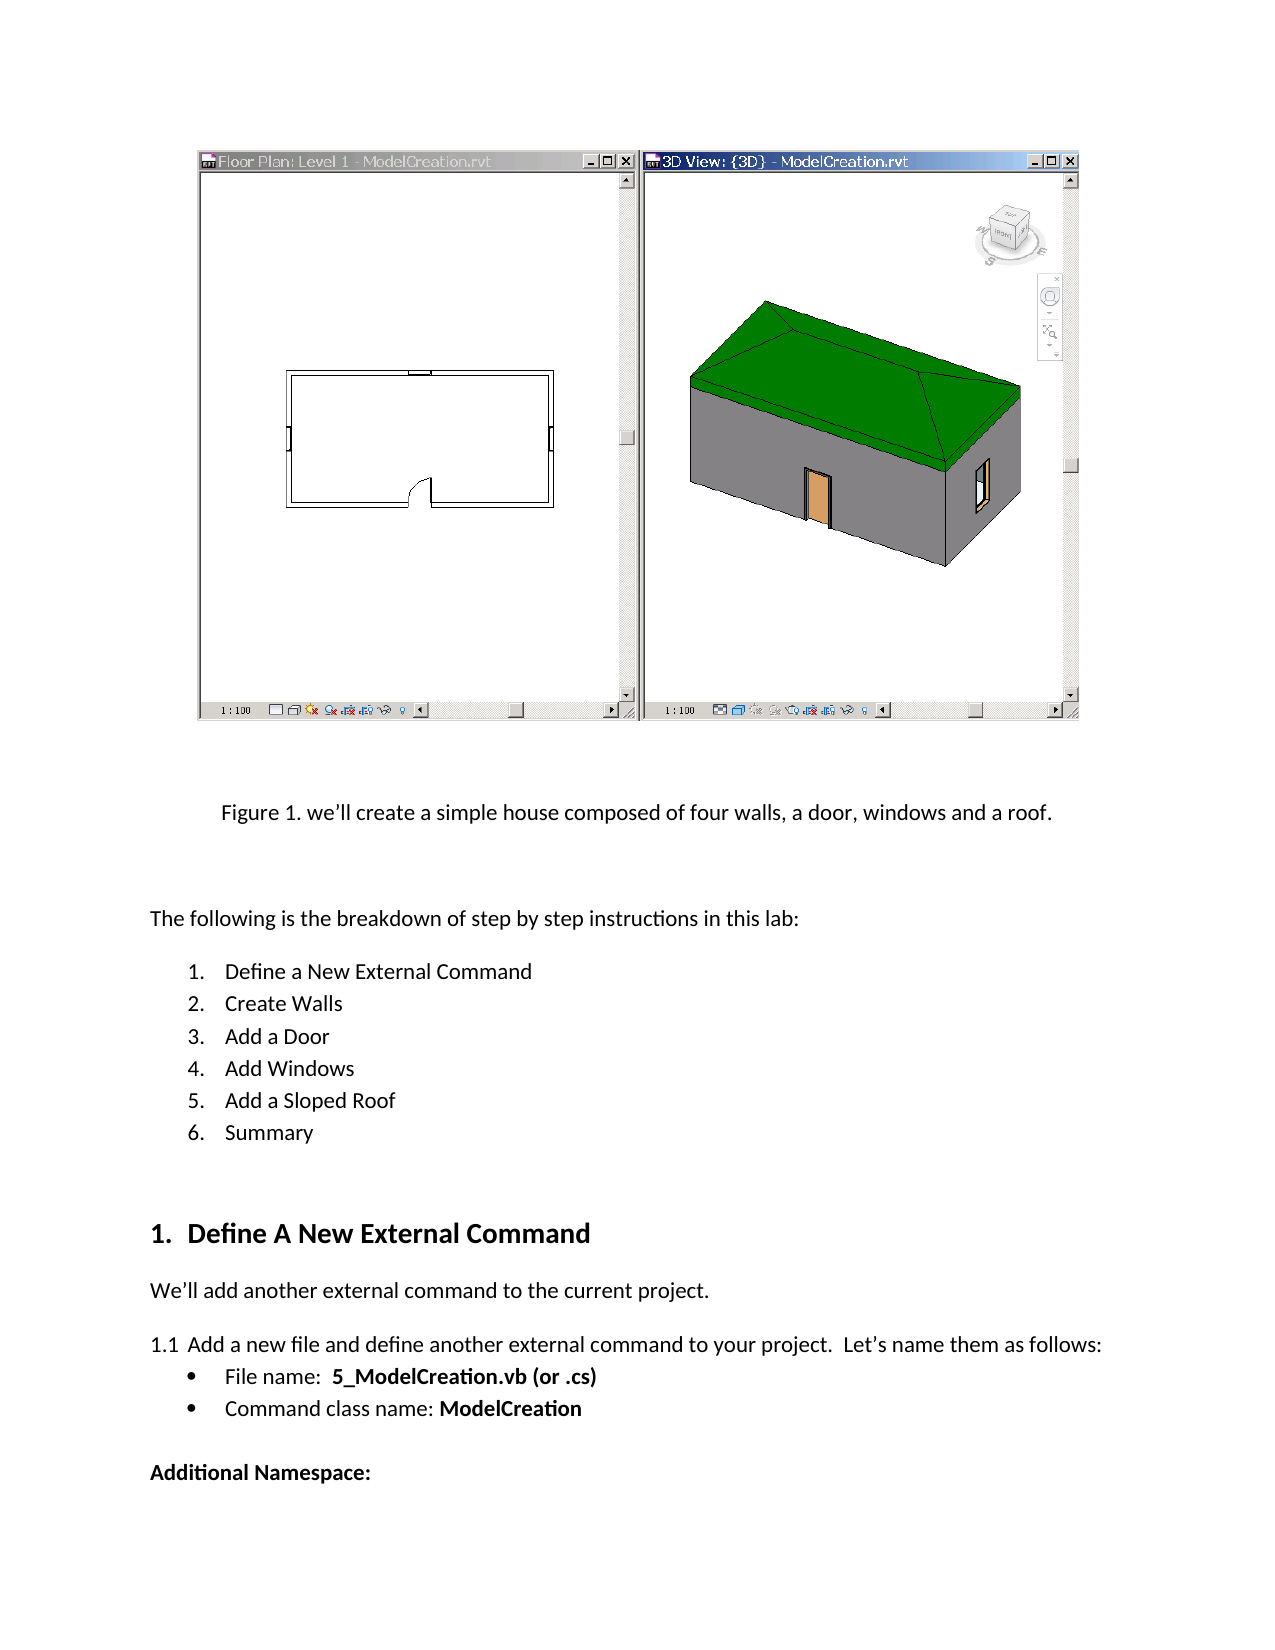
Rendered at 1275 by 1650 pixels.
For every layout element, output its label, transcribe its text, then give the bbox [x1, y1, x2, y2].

list Add a new file and define another external command to your project. Let’s name them as follows: [150, 1330, 1125, 1358]
list Add Windows [187, 1054, 1125, 1082]
list Define a New External Command [187, 957, 1125, 985]
list Define A New External Command [150, 1215, 1125, 1251]
text We’ll add another external command to the current project. [150, 1277, 1125, 1305]
list File name: 5_ModelCreation.vb (or .cs) [187, 1362, 1125, 1390]
list Add a Door [187, 1022, 1125, 1050]
list Create Walls [187, 989, 1125, 1018]
list Add a Sloped Roof [187, 1086, 1125, 1114]
text The following is the breakdown of step by step instructions in this lab: [150, 904, 1125, 932]
list Command class name: ModelCreation [187, 1394, 1125, 1422]
list Additional Namespace: [150, 1458, 1125, 1486]
text Figure 1. we’ll create a simple house composed of four walls, a door, windows and a roof. [150, 798, 1125, 826]
list Summary [187, 1118, 1125, 1146]
picture [196, 150, 1079, 721]
